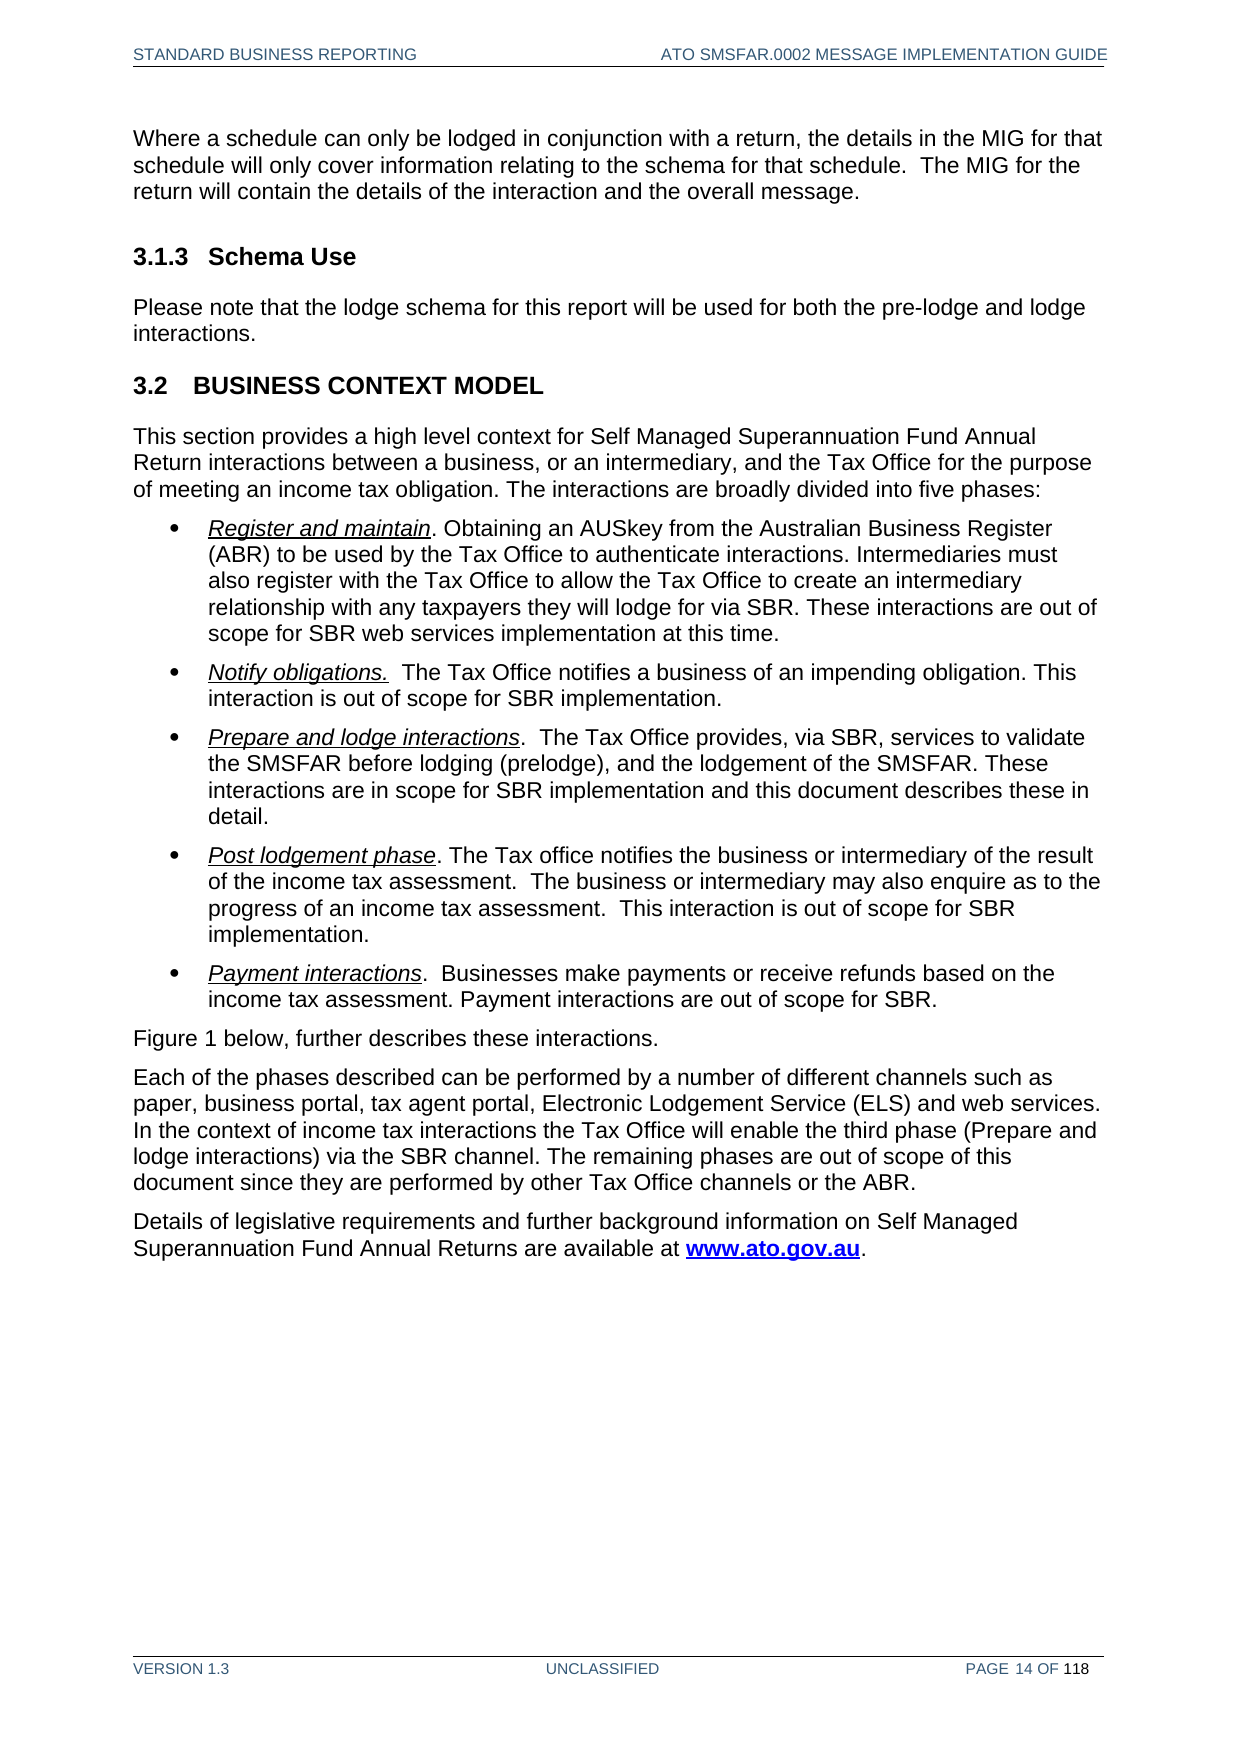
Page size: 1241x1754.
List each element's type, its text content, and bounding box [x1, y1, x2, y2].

text Please note that the lodge schema for this report will be used for both the pre-lodge and lodge interactions. [133, 294, 1104, 346]
text Each of the phases described can be performed by a number of different channels such as paper, business portal, tax agent portal, Electronic Lodgement Service (ELS) and web services. In the context of income tax interactions the Tax Office will enable the third phase (Prepare and lodge interactions) via the SBR channel. The remaining phases are out of scope of this document since they are performed by other Tax Office channels or the ABR. [133, 1064, 1104, 1196]
list Post lodgement phase. The Tax office notifies the business or intermediary of the result of the income tax assessment. The business or intermediary may also enquire as to the progress of an income tax assessment. This interaction is out of scope for SBR implementation. [170, 842, 1104, 947]
list Business Context Model [133, 371, 1104, 400]
text Figure 1 below, further describes these interactions. [133, 1025, 1104, 1051]
list Notify obligations. The Tax Office notifies a business of an impending obligation. This interaction is out of scope for SBR implementation. [170, 659, 1104, 712]
text This section provides a high level context for Self Managed Superannuation Fund Annual Return interactions between a business, or an intermediary, and the Tax Office for the purpose of meeting an income tax obligation. The interactions are broadly divided into five phases: [133, 423, 1104, 502]
text Details of legislative requirements and further background information on Self Managed Superannuation Fund Annual Returns are available at www.ato.gov.au. [133, 1208, 1104, 1261]
list Schema Use [133, 242, 1104, 271]
list Prepare and lodge interactions. The Tax Office provides, via SBR, services to validate the SMSFAR before lodging (prelodge), and the lodgement of the SMSFAR. These interactions are in scope for SBR implementation and this document describes these in detail. [170, 724, 1104, 829]
text Where a schedule can only be lodged in conjunction with a return, the details in the MIG for that schedule will only cover information relating to the schema for that schedule. The MIG for the return will contain the details of the interaction and the overall message. [133, 125, 1104, 204]
list Register and maintain. Obtaining an AUSkey from the Australian Business Register (ABR) to be used by the Tax Office to authenticate interactions. Intermediaries must also register with the Tax Office to allow the Tax Office to create an intermediary relationship with any taxpayers they will lodge for via SBR. These interactions are out of scope for SBR web services implementation at this time. [170, 514, 1104, 646]
list Payment interactions. Businesses make payments or receive refunds based on the income tax assessment. Payment interactions are out of scope for SBR. [170, 960, 1104, 1013]
